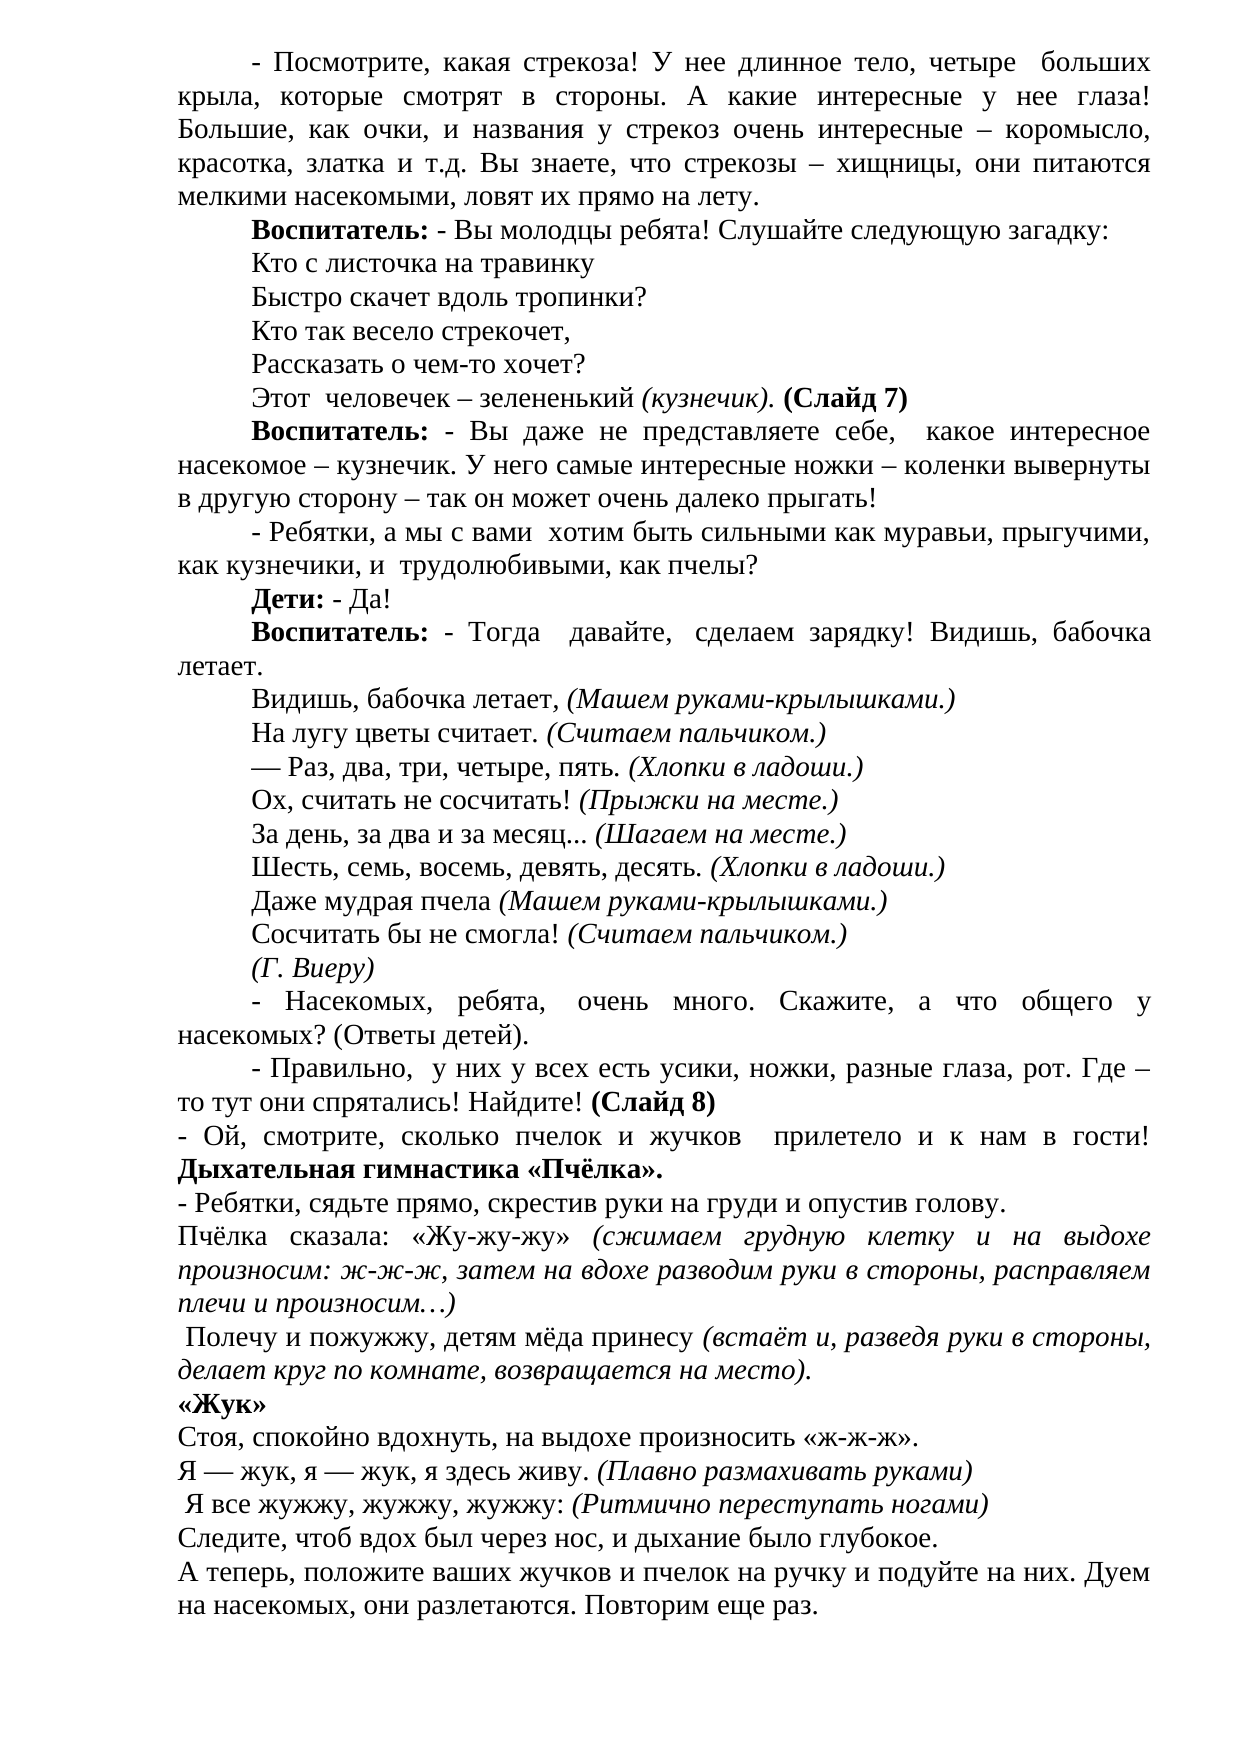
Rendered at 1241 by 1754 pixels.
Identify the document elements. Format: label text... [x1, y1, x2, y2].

text Я все жужжу, жужжу, жужжу: (Ритмично переступать ногами) [177, 1487, 1152, 1520]
text Пчёлка сказала: «Жу-жу-жу» (сжимаем грудную клетку и на выдохе произносим: ж-ж-ж, затем на вдохе разводим руки в стороны, расправляем плечи и произносим…) [177, 1218, 1152, 1319]
text Дети: - Да! [177, 581, 1152, 614]
text - Ребятки, сядьте прямо, скрестив руки на груди и опустив голову. [177, 1185, 1152, 1218]
text «Жук» [177, 1386, 1152, 1419]
text Видишь, бабочка летает, (Машем руками-крылышками.) [177, 682, 1152, 715]
text - Ой, смотрите, сколько пчелок и жучков прилетело и к нам в гости! Дыхательная гимнастика «Пчёлка». [177, 1118, 1152, 1185]
text (Г. Виеру) [177, 950, 1152, 983]
text Стоя, спокойно вдохнуть, на выдохе произносить «ж-ж-ж». [177, 1419, 1152, 1453]
text Я — жук, я — жук, я здесь живу. (Плавно размахивать руками) [177, 1453, 1152, 1487]
text Ох, считать не сосчитать! (Прыжки на месте.) [177, 782, 1152, 816]
text Шесть, семь, восемь, девять, десять. (Хлопки в ладоши.) [177, 849, 1152, 883]
text Воспитатель: - Тогда давайте, сделаем зарядку! Видишь, бабочка летает. [177, 614, 1152, 682]
text Рассказать о чем-то хочет? [177, 346, 1152, 380]
text Воспитатель: - Вы даже не представляете себе, какое интересное насекомое – кузнечик. У него самые интересные ножки – коленки вывернуты в другую сторону – так он может очень далеко прыгать! [177, 413, 1152, 514]
text За день, за два и за месяц... (Шагаем на месте.) [177, 816, 1152, 849]
text — Раз, два, три, четыре, пять. (Хлопки в ладоши.) [177, 749, 1152, 782]
text Даже мудрая пчела (Машем руками-крылышками.) [177, 883, 1152, 916]
text Сосчитать бы не смогла! (Считаем пальчиком.) [177, 916, 1152, 950]
text Кто так весело стрекочет, [177, 313, 1152, 346]
text Кто с листочка на травинку [177, 246, 1152, 279]
text А теперь, положите ваших жучков и пчелок на ручку и подуйте на них. Дуем на насекомых, они разлетаются. Повторим еще раз. [177, 1554, 1152, 1621]
text - Ребятки, а мы с вами хотим быть сильными как муравьи, прыгучими, как кузнечики, и трудолюбивыми, как пчелы? [177, 514, 1152, 581]
text Быстро скачет вдоль тропинки? [177, 279, 1152, 313]
text Следите, чтоб вдох был через нос, и дыхание было глубокое. [177, 1520, 1152, 1554]
text На лугу цветы считает. (Считаем пальчиком.) [177, 715, 1152, 749]
text Полечу и пожужжу, детям мёда принесу (встаёт и, разведя руки в стороны, делает круг по комнате, возвращается на место). [177, 1319, 1152, 1386]
text Этот человечек – зелененький (кузнечик). (Слайд 7) [177, 380, 1152, 413]
text - Правильно, у них у всех есть усики, ножки, разные глаза, рот. Где – то тут они спрятались! Найдите! (Слайд 8) [177, 1051, 1152, 1118]
text - Посмотрите, какая стрекоза! У нее длинное тело, четыре больших крыла, которые смотрят в стороны. А какие интересные у нее глаза! Большие, как очки, и названия у стрекоз очень интересные – коромысло, красотка, златка и т.д. Вы знаете, что стрекозы – хищницы, они питаются мелкими насекомыми, ловят их прямо на лету. [177, 44, 1152, 212]
text Воспитатель: - Вы молодцы ребята! Слушайте следующую загадку: [177, 212, 1152, 246]
text - Насекомых, ребята, очень много. Скажите, а что общего у насекомых? (Ответы детей). [177, 983, 1152, 1051]
